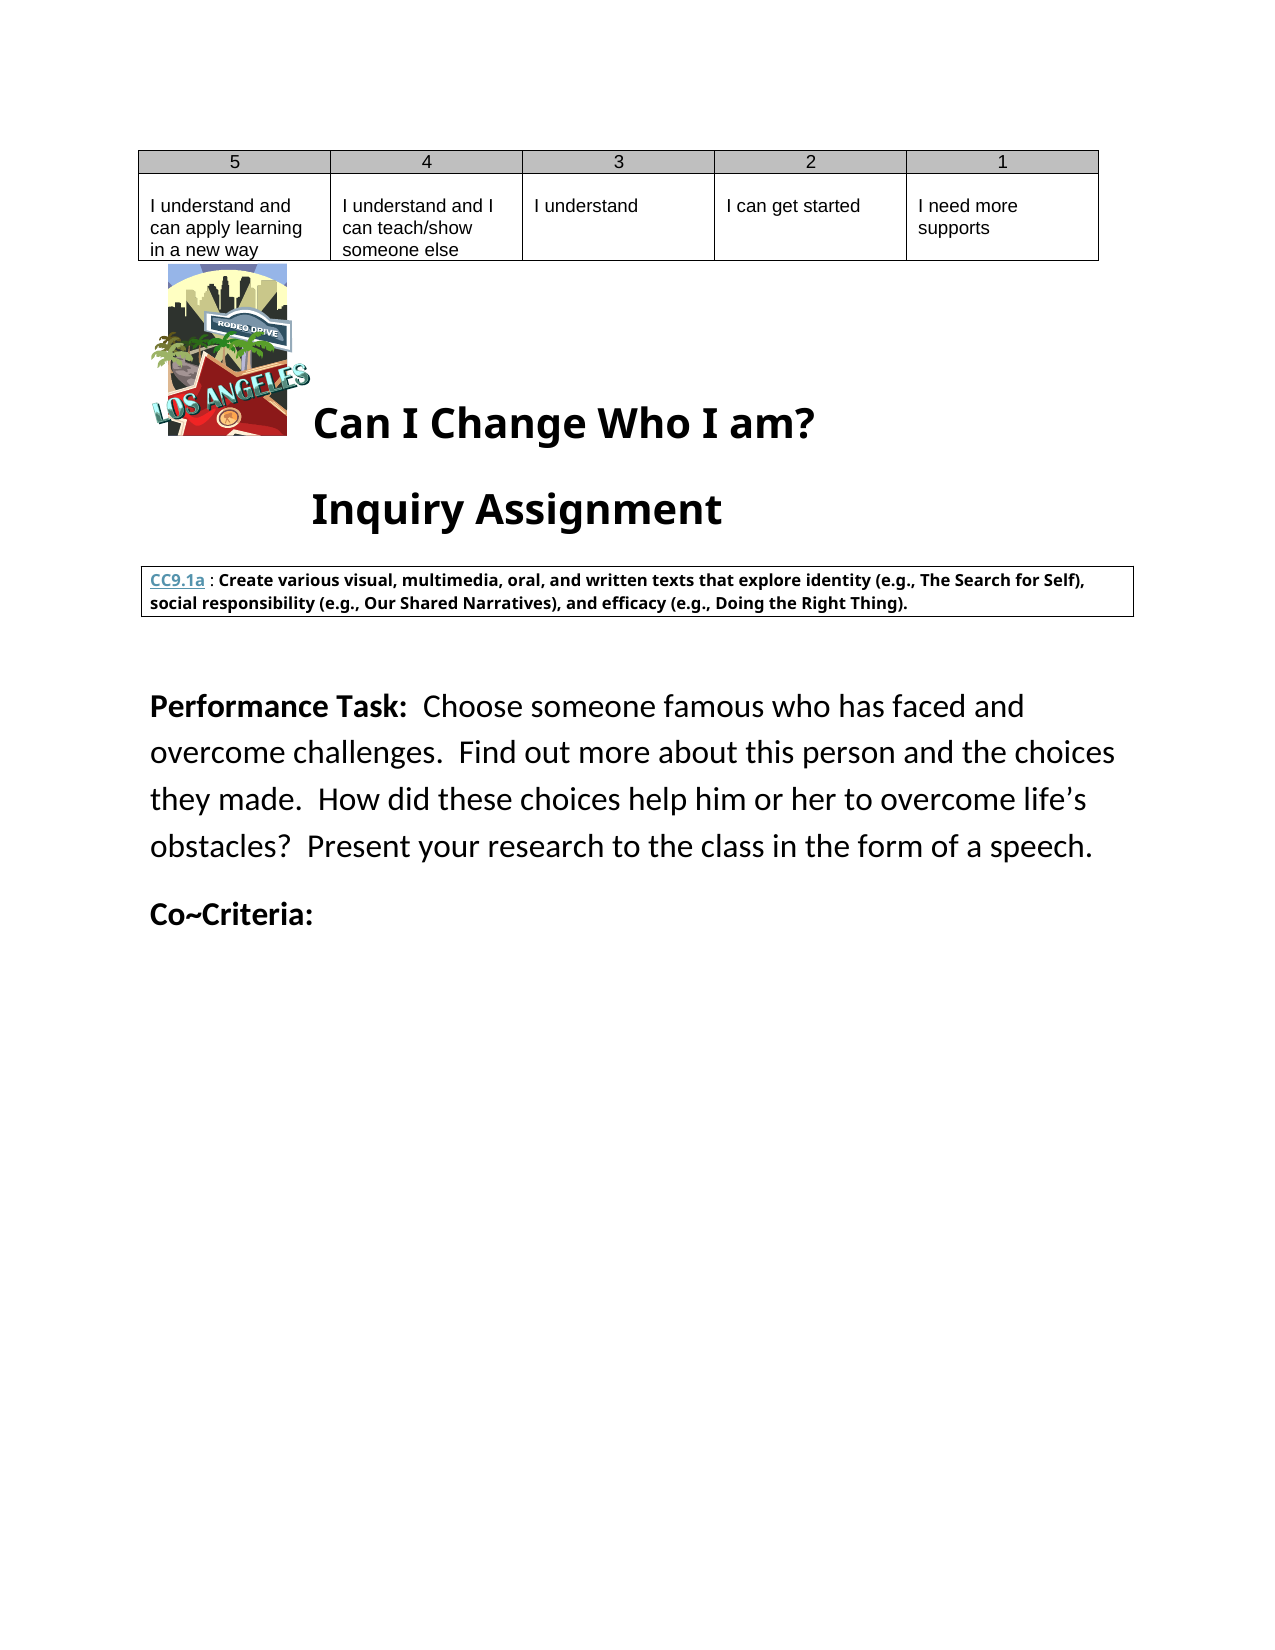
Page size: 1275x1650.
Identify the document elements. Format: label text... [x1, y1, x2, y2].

table_cell I need more supports [907, 174, 1098, 260]
table_header 5 [139, 151, 330, 173]
table_header 4 [331, 151, 522, 173]
text Inquiry Assignment [150, 479, 1125, 536]
table_cell I understand and can apply learning in a new way [139, 174, 330, 260]
text Performance Task: Choose someone famous who has faced and overcome challenges. Find out more about this person and the choices they made. How did these choices help him or her to overcome life’s obstacles? Present your research to the class in the form of a speech. [150, 685, 1125, 866]
table_cell I understand [523, 174, 714, 260]
table_header 2 [715, 151, 906, 173]
table_header 3 [523, 151, 714, 173]
table_header 1 [907, 151, 1098, 173]
text CC9.1a : Create various visual, multimedia, oral, and written texts that explore identity (e.g., The Search for Self), social responsibility (e.g., Our Shared Narratives), and efficacy (e.g., Doing the Right Thing). [142, 567, 1133, 616]
table_cell I can get started [715, 174, 906, 260]
text Co~Criteria: [150, 893, 1125, 933]
table_cell I understand and I can teach/show someone else [331, 174, 522, 260]
text Can I Change Who I am? [150, 261, 1125, 450]
